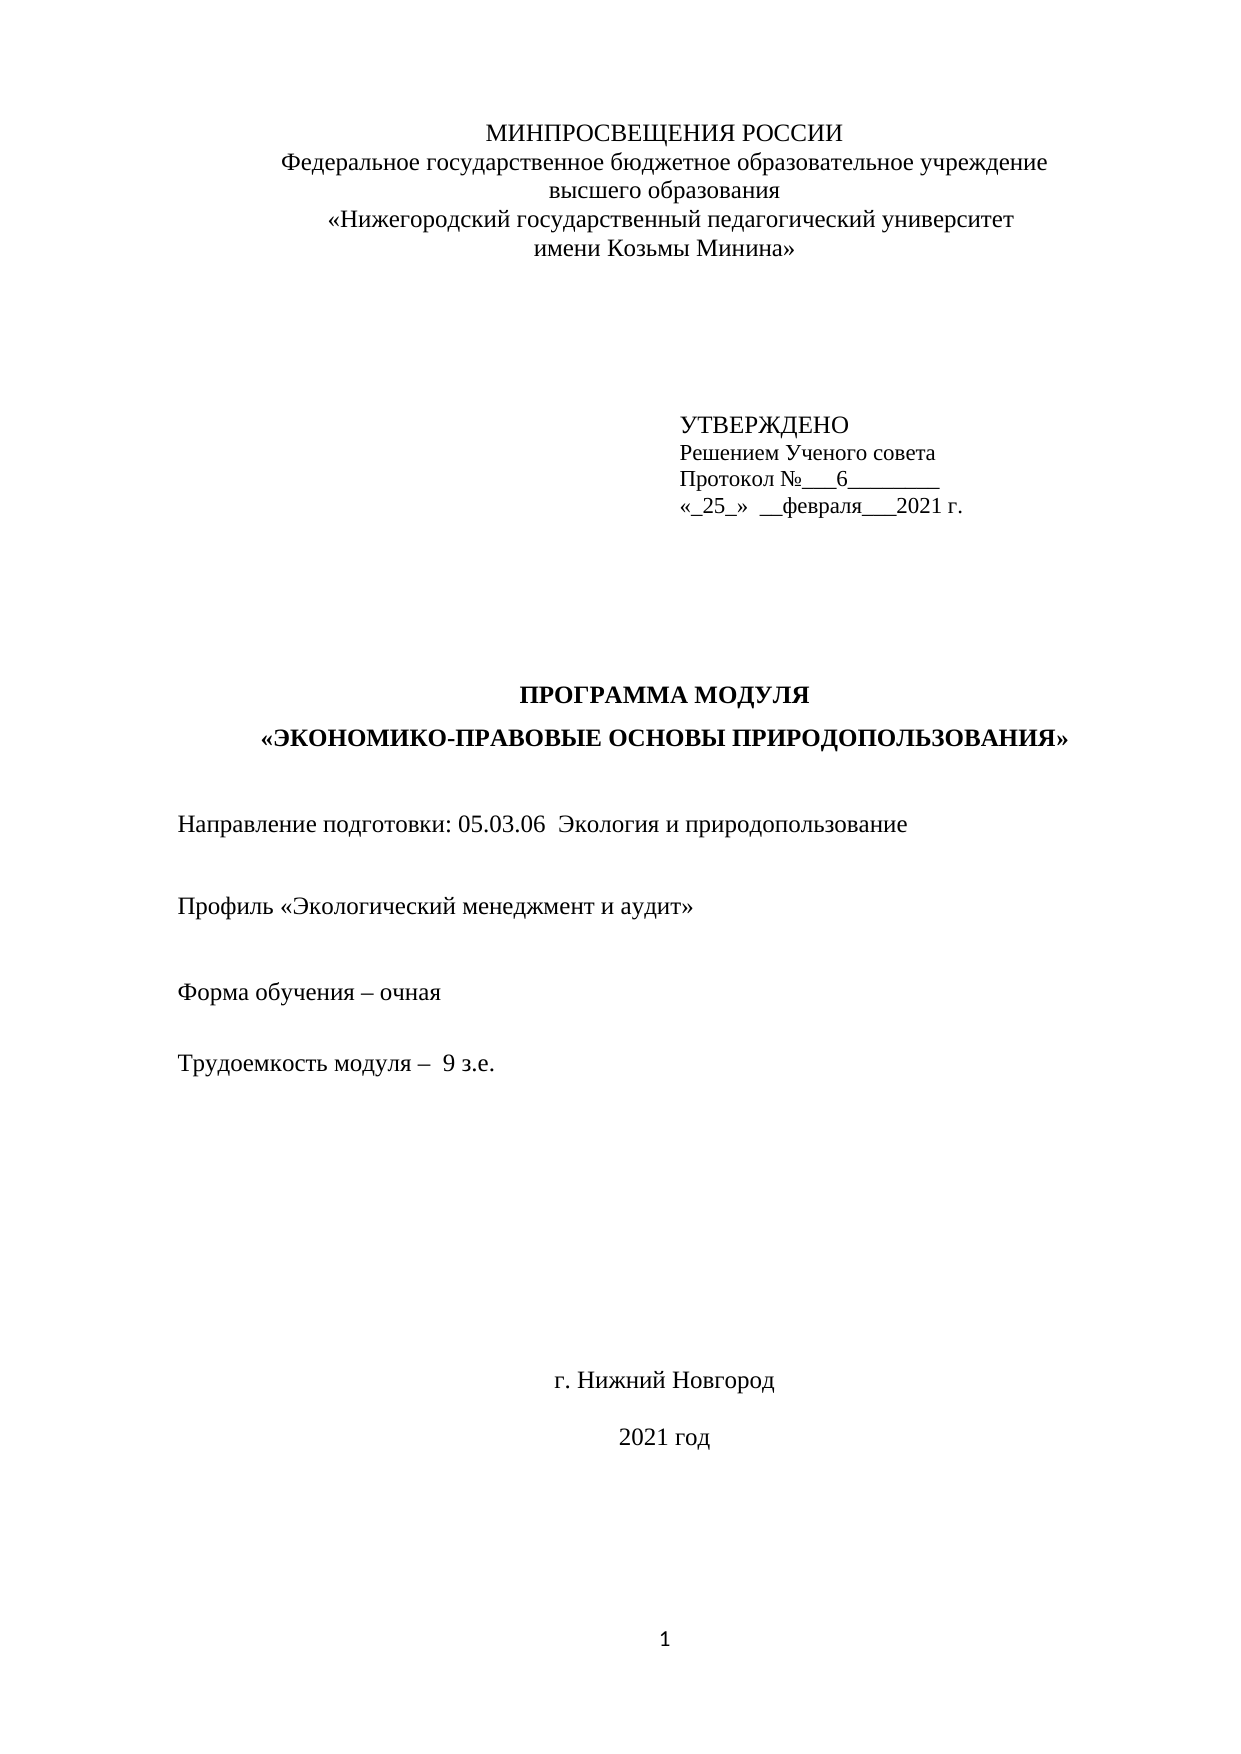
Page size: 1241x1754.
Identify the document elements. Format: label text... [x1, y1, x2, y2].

text Профиль «Экологический менеджмент и аудит» [177, 891, 1152, 920]
text Решением Ученого совета [679, 439, 1152, 466]
text «_25_» __февраля___2021 г. [679, 492, 1152, 518]
text Форма обучения – очная [177, 977, 1152, 1005]
text Направление подготовки: 05.03.06 Экология и природопользование [177, 809, 1152, 838]
text высшего образования [177, 176, 1152, 204]
text Федеральное государственное бюджетное образовательное учреждение [177, 147, 1152, 176]
text имени Козьмы Минина» [177, 233, 1152, 262]
text «ЭКОНОМИКО-ПРАВОВЫЕ ОСНОВЫ ПРИРОДОПОЛЬЗОВАНИЯ» [177, 723, 1152, 752]
text УТВЕРЖДЕНО [532, 410, 1152, 439]
text 2021 год [177, 1422, 1152, 1451]
text «Нижегородский государственный педагогический университет [177, 204, 1152, 233]
text Протокол №___6________ [679, 466, 1152, 492]
text Трудоемкость модуля – 9 з.е. [177, 1048, 1152, 1077]
text г. Нижний Новгород [177, 1365, 1152, 1393]
text программа модуля [177, 680, 1152, 709]
text МИНПРОСВЕЩЕНИЯ РОССИИ [177, 118, 1152, 147]
